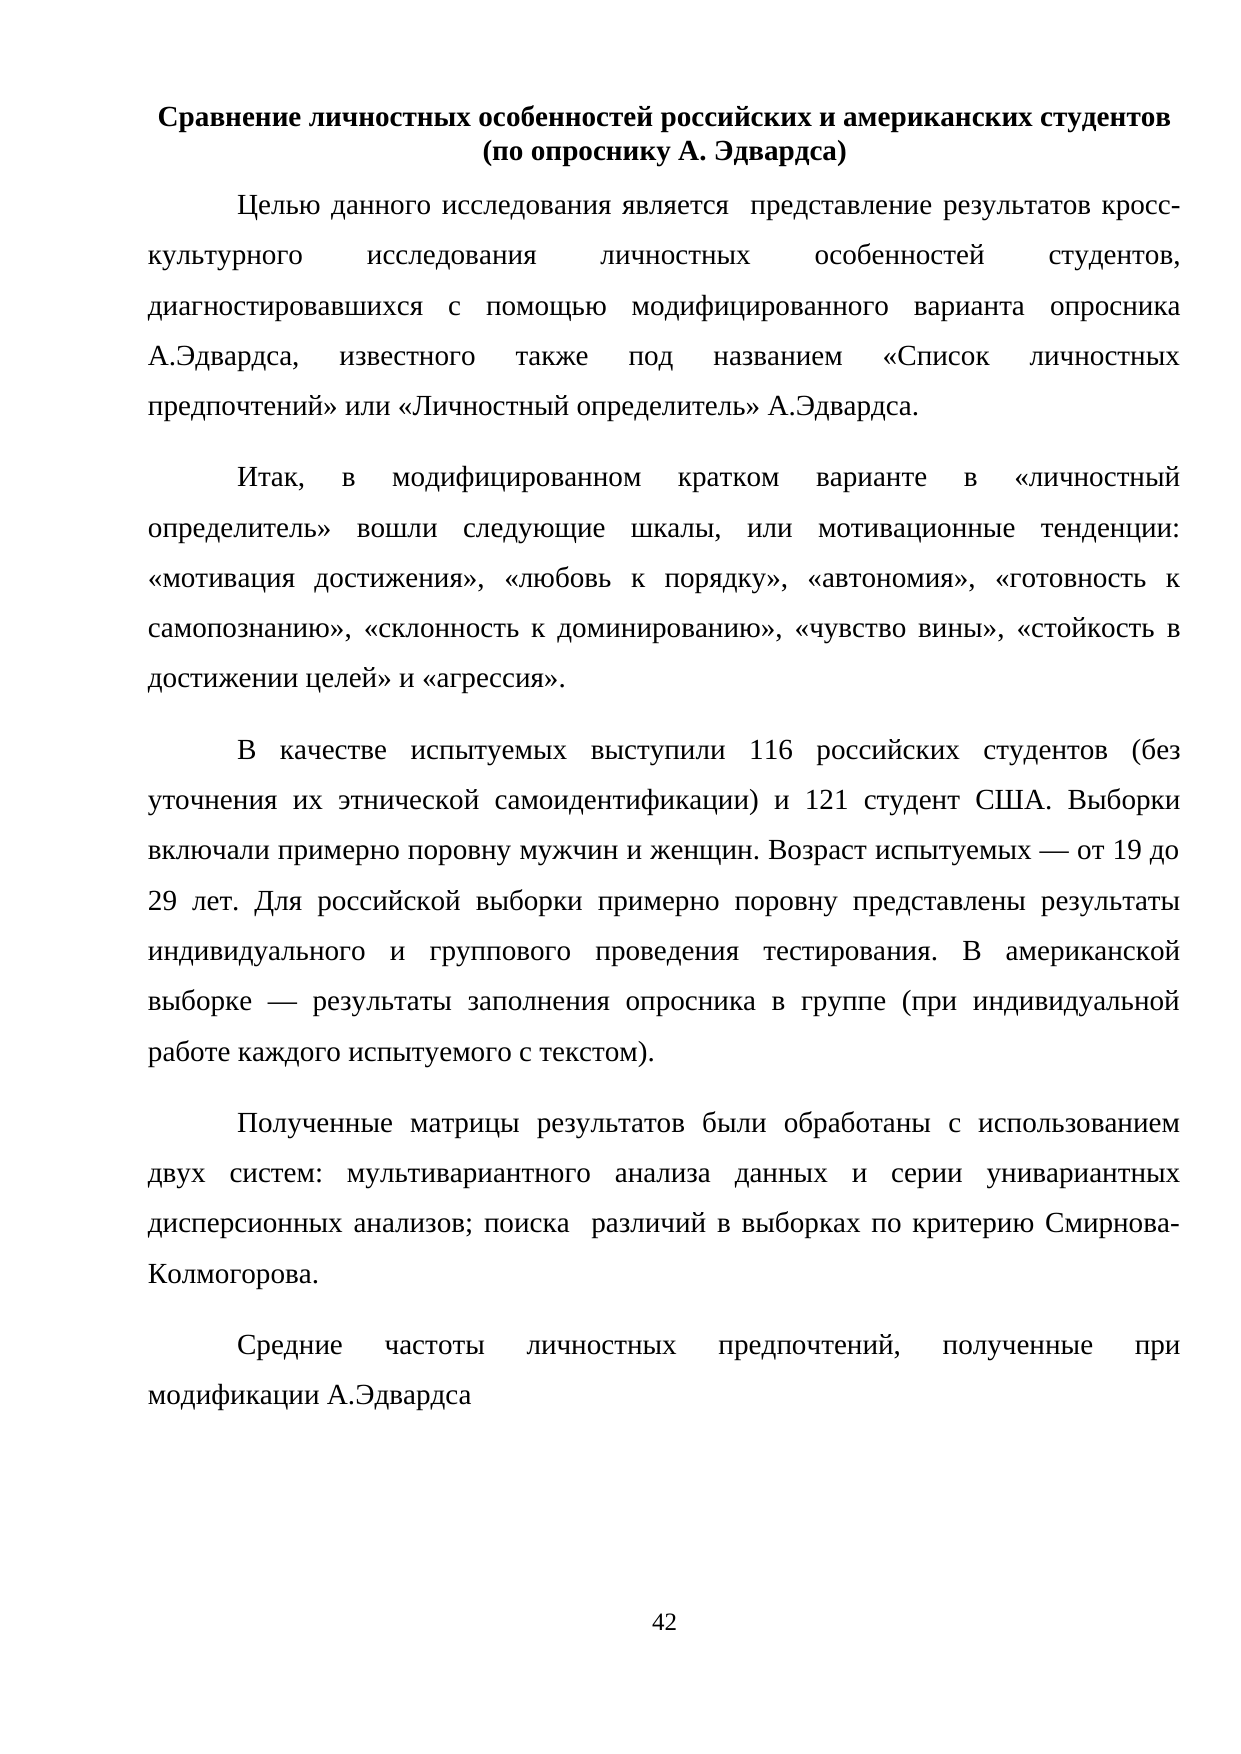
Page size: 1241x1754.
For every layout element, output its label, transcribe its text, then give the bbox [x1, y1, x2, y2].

text В качестве испытуемых выступили 116 российских студентов (без уточнения их этнической самоидентификации) и 121 студент США. Выборки включали примерно поровну мужчин и женщин. Возраст испытуемых — от 19 до 29 лет. Для российской выборки примерно поровну представлены результаты индивидуального и группового проведения тестирования. В американской выборке — результаты заполнения опросника в группе (при индивидуальной работе каждого испытуемого с текстом). [148, 732, 1181, 1067]
text Средние частоты личностных предпочтений, полученные при модификации А.Эдвардса [148, 1327, 1181, 1411]
text Сравнение личностных особенностей российских и американских студентов (по опроснику А. Эдвардса) [148, 99, 1181, 166]
text Полученные матрицы результатов были обработаны с использованием двух систем: мультивариантного анализа данных и серии унивариантных дисперсионных анализов; поиска различий в выборках по критерию Смирнова-Колмогорова. [148, 1105, 1181, 1289]
text Итак, в модифицированном кратком варианте в «личностный определитель» вошли следующие шкалы, или мотивационные тенденции: «мотивация достижения», «любовь к порядку», «автономия», «готовность к самопознанию», «склонность к доминированию», «чувство вины», «стойкость в достижении целей» и «агрессия». [148, 459, 1181, 694]
text Целью данного исследования является представление результатов кросс-культурного исследования личностных особенностей студентов, диагностировавшихся с помощью модифицированного варианта опросника А.Эдвардса, известного также под названием «Список личностных предпочтений» или «Личностный определитель» А.Эдвардса. [148, 187, 1181, 422]
